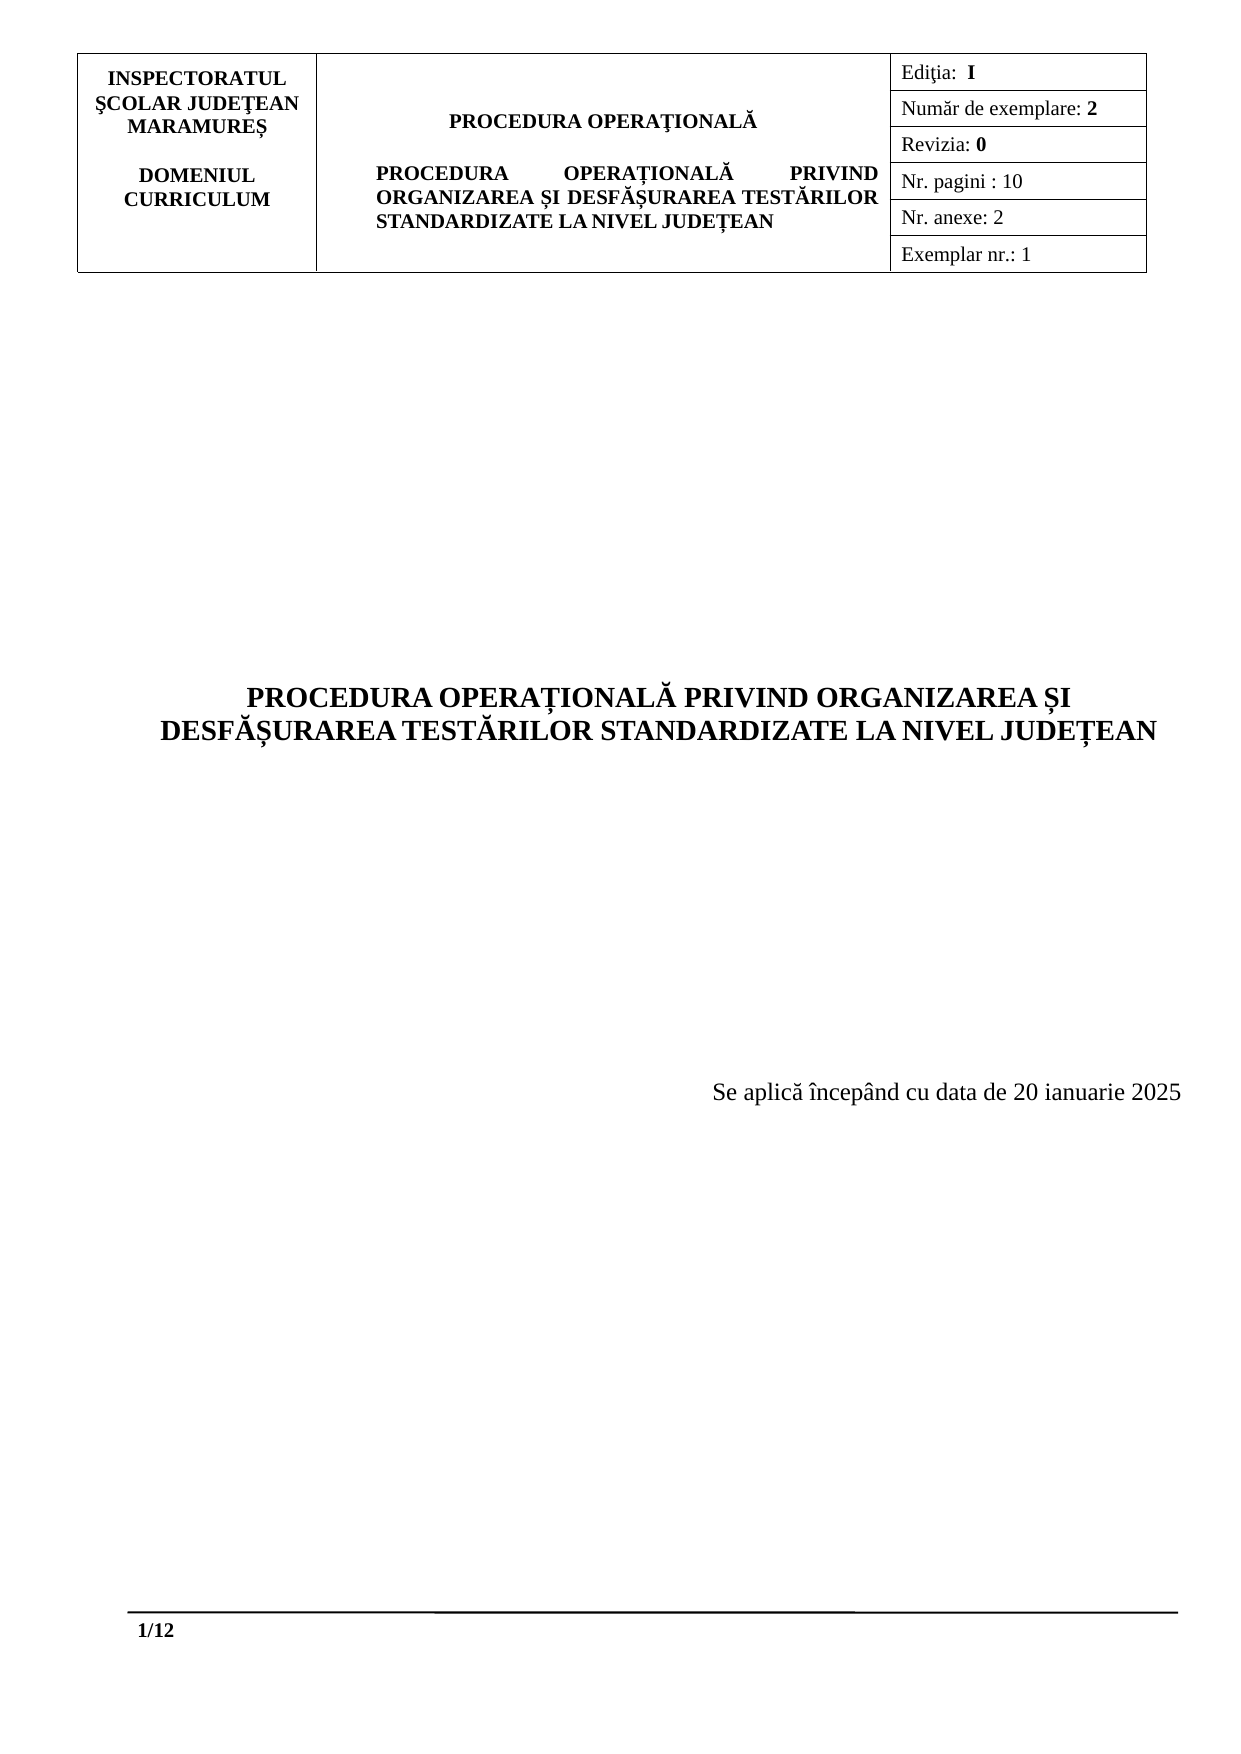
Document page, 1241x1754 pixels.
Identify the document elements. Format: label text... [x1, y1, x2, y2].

text Se aplică începând cu data de 20 ianuarie 2025 [89, 1077, 1181, 1106]
text PROCEDURA OPERAȚIONALĂ privind ORGANIZAREA ȘI DESFĂȘURAREA TESTĂRILOR STANDARDIZATE LA NIVEL JUDEȚEAN [137, 680, 1181, 747]
